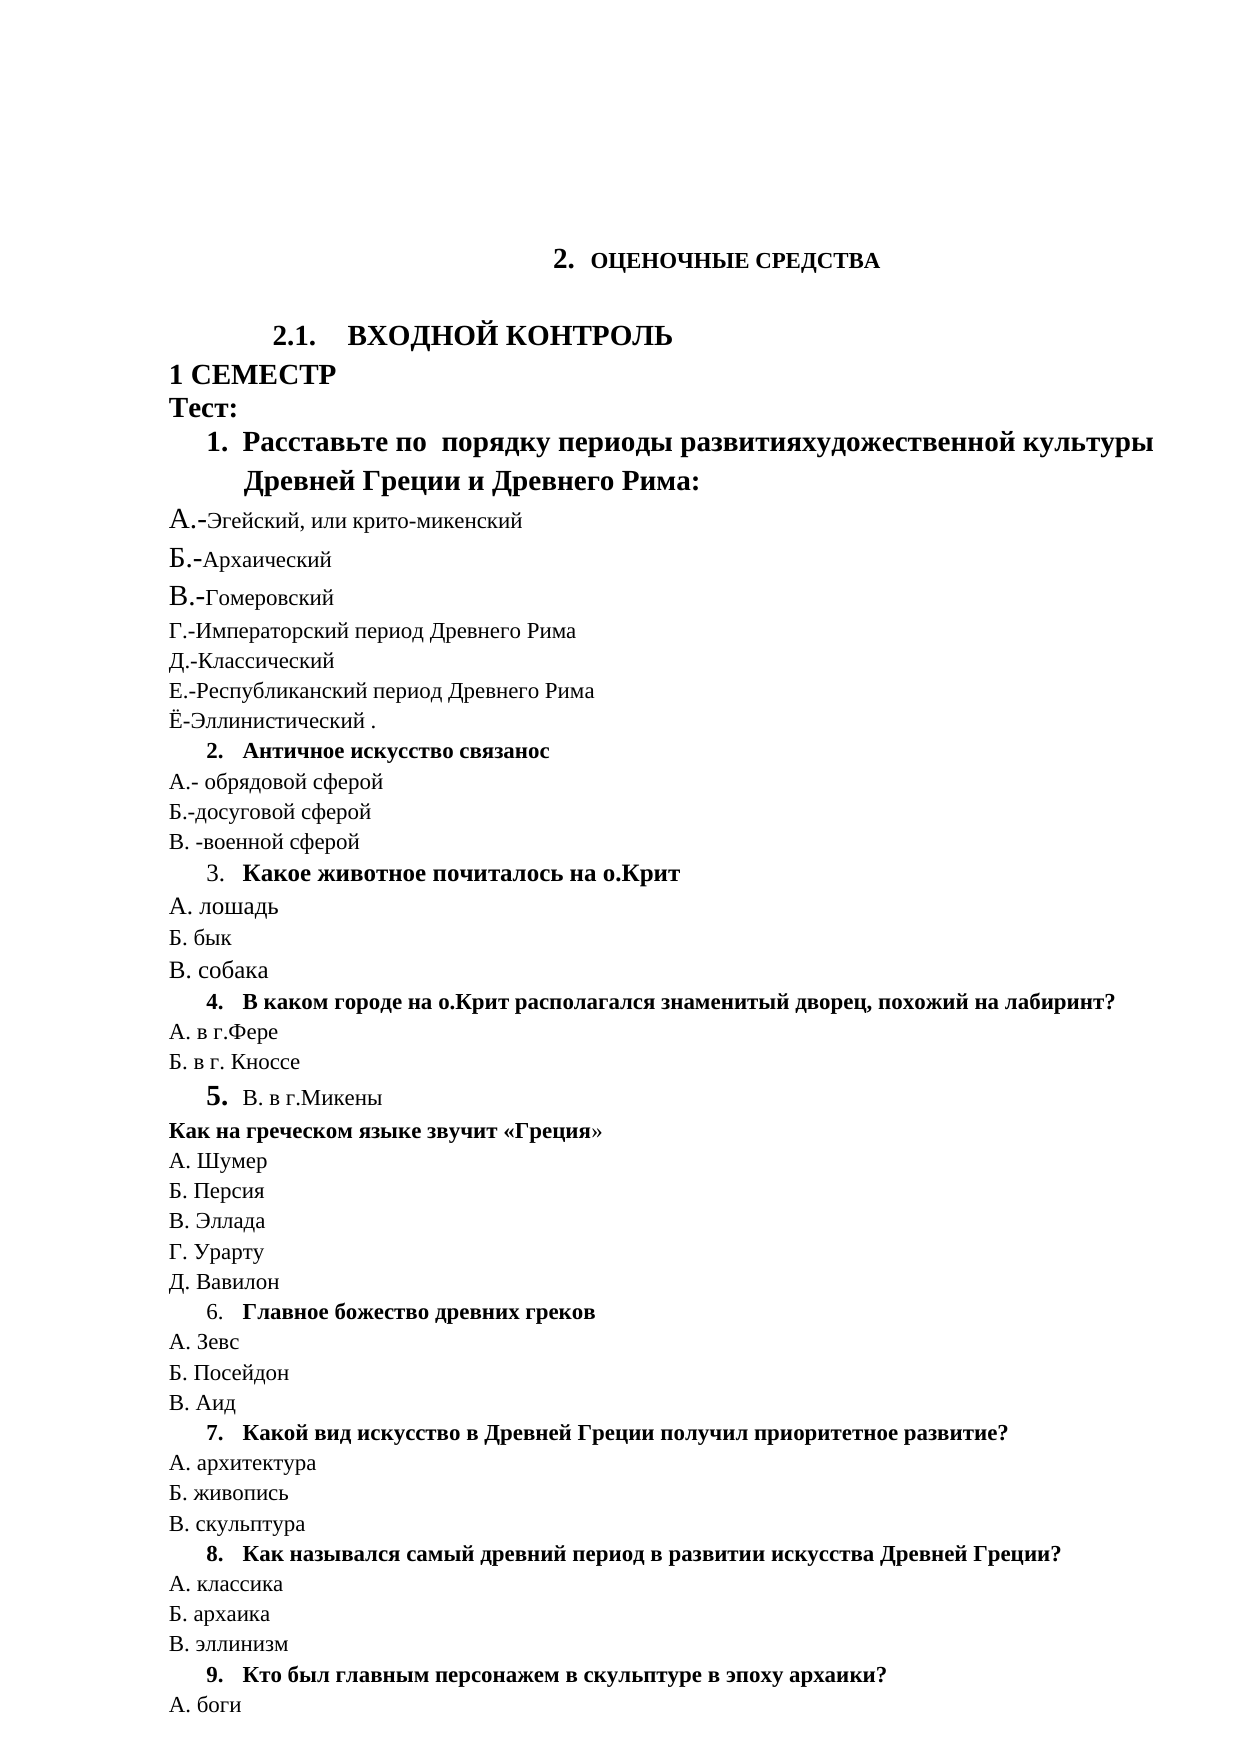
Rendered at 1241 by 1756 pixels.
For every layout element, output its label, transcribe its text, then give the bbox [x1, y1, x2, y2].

text В.-Гомеровский [169, 578, 1161, 612]
text А.- обрядовой сферой [169, 768, 1161, 794]
text Е.-Республиканский период Древнего Рима [169, 677, 1161, 703]
text Тест: [169, 391, 1161, 424]
list Какой вид искусство в Древней Греции получил приоритетное развитие? [206, 1419, 1161, 1445]
text В. -военной сферой [169, 828, 1161, 854]
text В. эллинизм [169, 1630, 1161, 1657]
text А.-Эгейский, или крито-микенский [169, 501, 1161, 535]
text Б. бык [169, 924, 1161, 951]
text А. в г.Фере [169, 1018, 1161, 1044]
text А. классика [169, 1570, 1161, 1596]
text А. лошадь [169, 891, 1161, 920]
text А. архитектура [169, 1449, 1161, 1476]
list В каком городе на о.Крит располагался знаменитый дворец, похожий на лабиринт? [206, 988, 1161, 1014]
text А. боги [169, 1691, 1161, 1717]
text Д. Вавилон [169, 1268, 1161, 1294]
text Г.-Императорский период Древнего Рима [169, 617, 1161, 643]
text Как на греческом языке звучит «Греция» [169, 1117, 1161, 1143]
list ВХОДНОЙ КОНТРОЛЬ [272, 318, 1161, 352]
text 1 СЕМЕСТР [169, 357, 1161, 391]
text Б. Посейдон [169, 1358, 1161, 1385]
text Б. архаика [169, 1600, 1161, 1627]
text Б. Персия [169, 1177, 1161, 1204]
list В. в г.Микены [206, 1078, 1161, 1112]
text В. собака [169, 955, 1161, 983]
text Г. Урарту [169, 1238, 1161, 1264]
list Античное искусство связанос [206, 738, 1161, 764]
list Расставьте по порядку периоды развитияхудожественной культуры Древней Греции и Древнего Рима: [206, 424, 1161, 496]
list ОЦЕНОЧНЫЕ СРЕДСТВА [272, 241, 1161, 275]
text Ё-Эллинистический . [169, 707, 1161, 734]
text В. Эллада [169, 1207, 1161, 1234]
text В. скульптура [169, 1509, 1161, 1536]
text А. Зевс [169, 1328, 1161, 1355]
list Кто был главным персонажем в скульптуре в эпоху архаики? [206, 1661, 1161, 1687]
text Д.-Классический [169, 647, 1161, 673]
list Какое животное почиталось на о.Крит [206, 858, 1161, 887]
list Главное божество древних греков [206, 1298, 1161, 1324]
list Как назывался самый древний период в развитии искусства Древней Греции? [206, 1540, 1161, 1566]
text А. Шумер [169, 1147, 1161, 1173]
text В. Аид [169, 1389, 1161, 1415]
text Б. в г. Кноссе [169, 1048, 1161, 1074]
text Б.-досуговой сферой [169, 798, 1161, 824]
text Б. живопись [169, 1479, 1161, 1506]
text Б.-Архаический [169, 540, 1161, 573]
